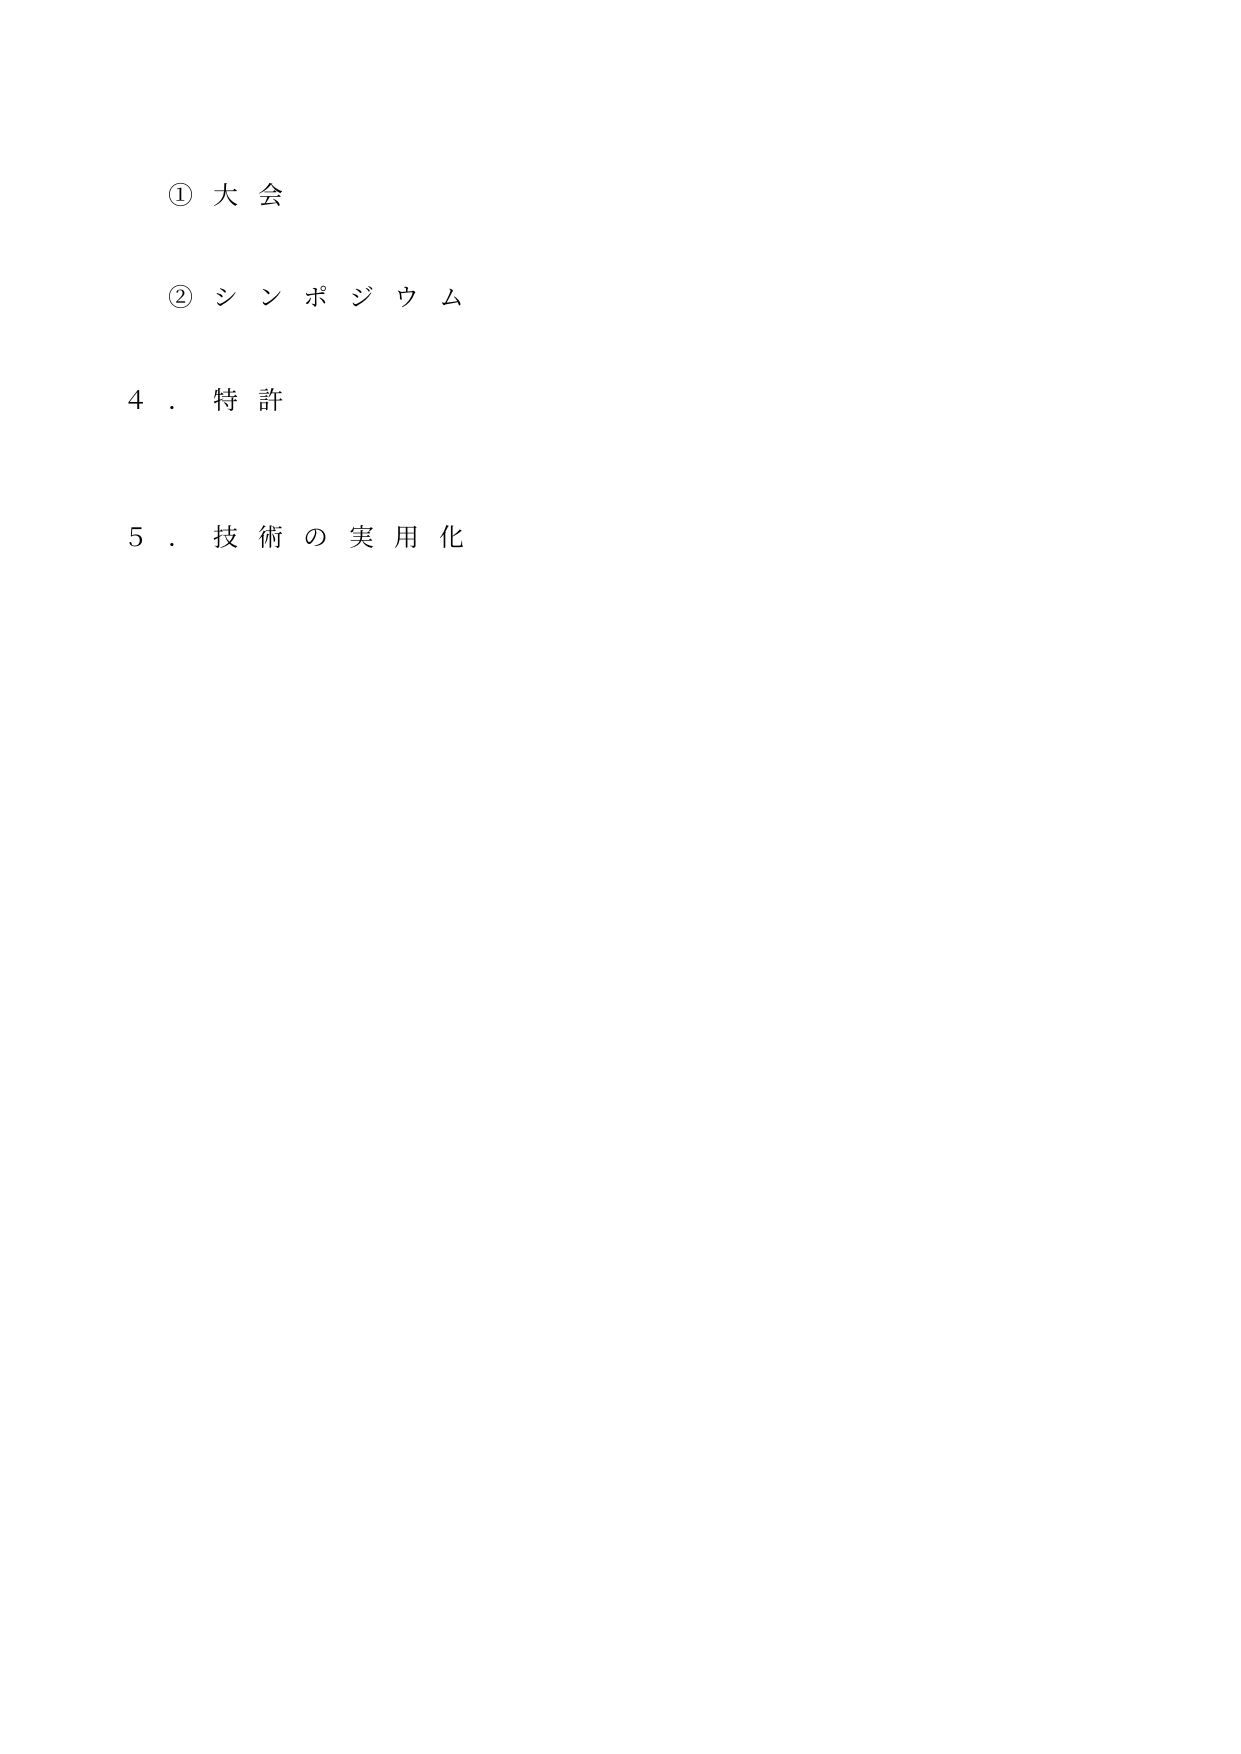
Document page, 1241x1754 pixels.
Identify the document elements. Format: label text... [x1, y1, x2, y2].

text ①大会 [123, 159, 1117, 228]
text ４．特許 [123, 364, 1117, 433]
text ５．技術の実用化 [123, 501, 1117, 569]
text ②シンポジウム [123, 262, 1117, 330]
